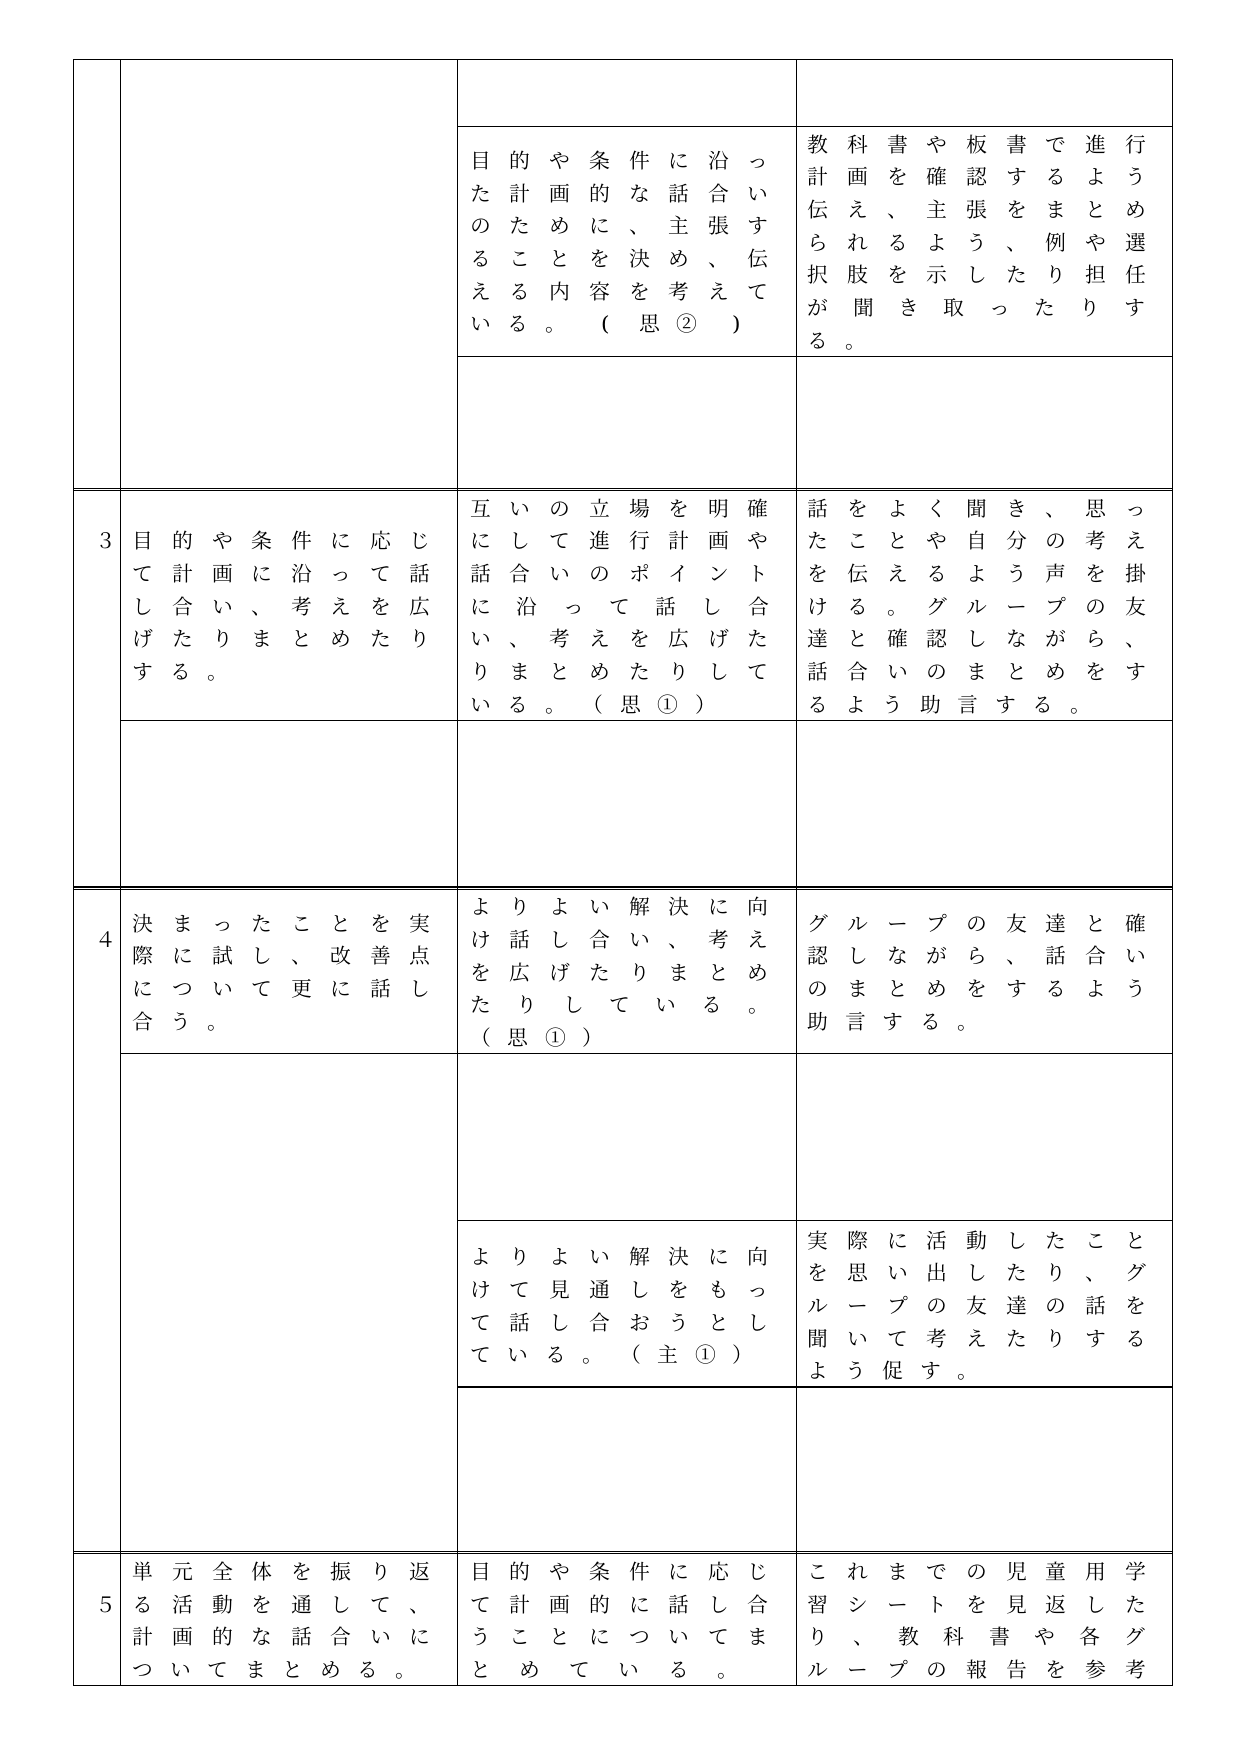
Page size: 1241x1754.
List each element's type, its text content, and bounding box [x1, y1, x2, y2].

table_cell [121, 721, 457, 886]
table_cell [458, 357, 796, 488]
table_cell [458, 1388, 796, 1551]
table_cell 実際に活動したことを思い出したり、グループの友達の話を聞いて考えたりするよう促す。 [797, 1221, 1172, 1386]
table_cell [797, 1054, 1172, 1220]
table_cell 教科書や板書で進行計画を確認するよう伝え、主張をまとめられるよう、例や選択肢を示したり担任が聞き取ったりする。 [797, 127, 1172, 356]
table_cell ３ [74, 491, 120, 886]
table_cell 話をよく聞き、思ったことや自分の考えを伝えるよう声を掛ける。グループの友達と確認しながら、話合いのまとめをするよう助言する。 [797, 491, 1172, 720]
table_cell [797, 1554, 1172, 1685]
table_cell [458, 1554, 796, 1685]
table_cell [121, 1054, 457, 1551]
table_cell 目的や条件に応じて計画に沿って話し合い、考えを広げたりまとめたりする。 [121, 491, 457, 720]
table_cell [797, 357, 1172, 488]
table_cell 互いの立場を明確にして進行計画や話合いのポイントに沿って話し合い、考えを広げたりまとめたりしている。（思①） [458, 491, 796, 720]
table_cell 決まったことを実際に試し、改善点について更に話し合う。 [121, 890, 457, 1053]
table_cell [797, 721, 1172, 886]
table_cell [121, 1554, 457, 1685]
table_cell [458, 721, 796, 886]
table_cell ５ [74, 1554, 120, 1685]
table_cell [121, 60, 457, 488]
table_cell [797, 1388, 1172, 1551]
table_cell ４ [74, 890, 120, 1551]
table_cell グループの友達と確認しながら、話合いのまとめをするよう助言する。 [797, 890, 1172, 1053]
table_cell [458, 60, 796, 126]
table_cell [458, 1054, 796, 1220]
table_cell 目的や条件に沿った計画的な話合いのために、主張することを決め、伝える内容を考えている。(思②) [458, 127, 796, 356]
table_cell [797, 60, 1172, 126]
table_cell よりよい解決に向けて見通しをもって話し合おうとしている。（主①） [458, 1221, 796, 1386]
table_cell よりよい解決に向け話し合い、考えを広げたりまとめたりしている。（思①） [458, 890, 796, 1053]
